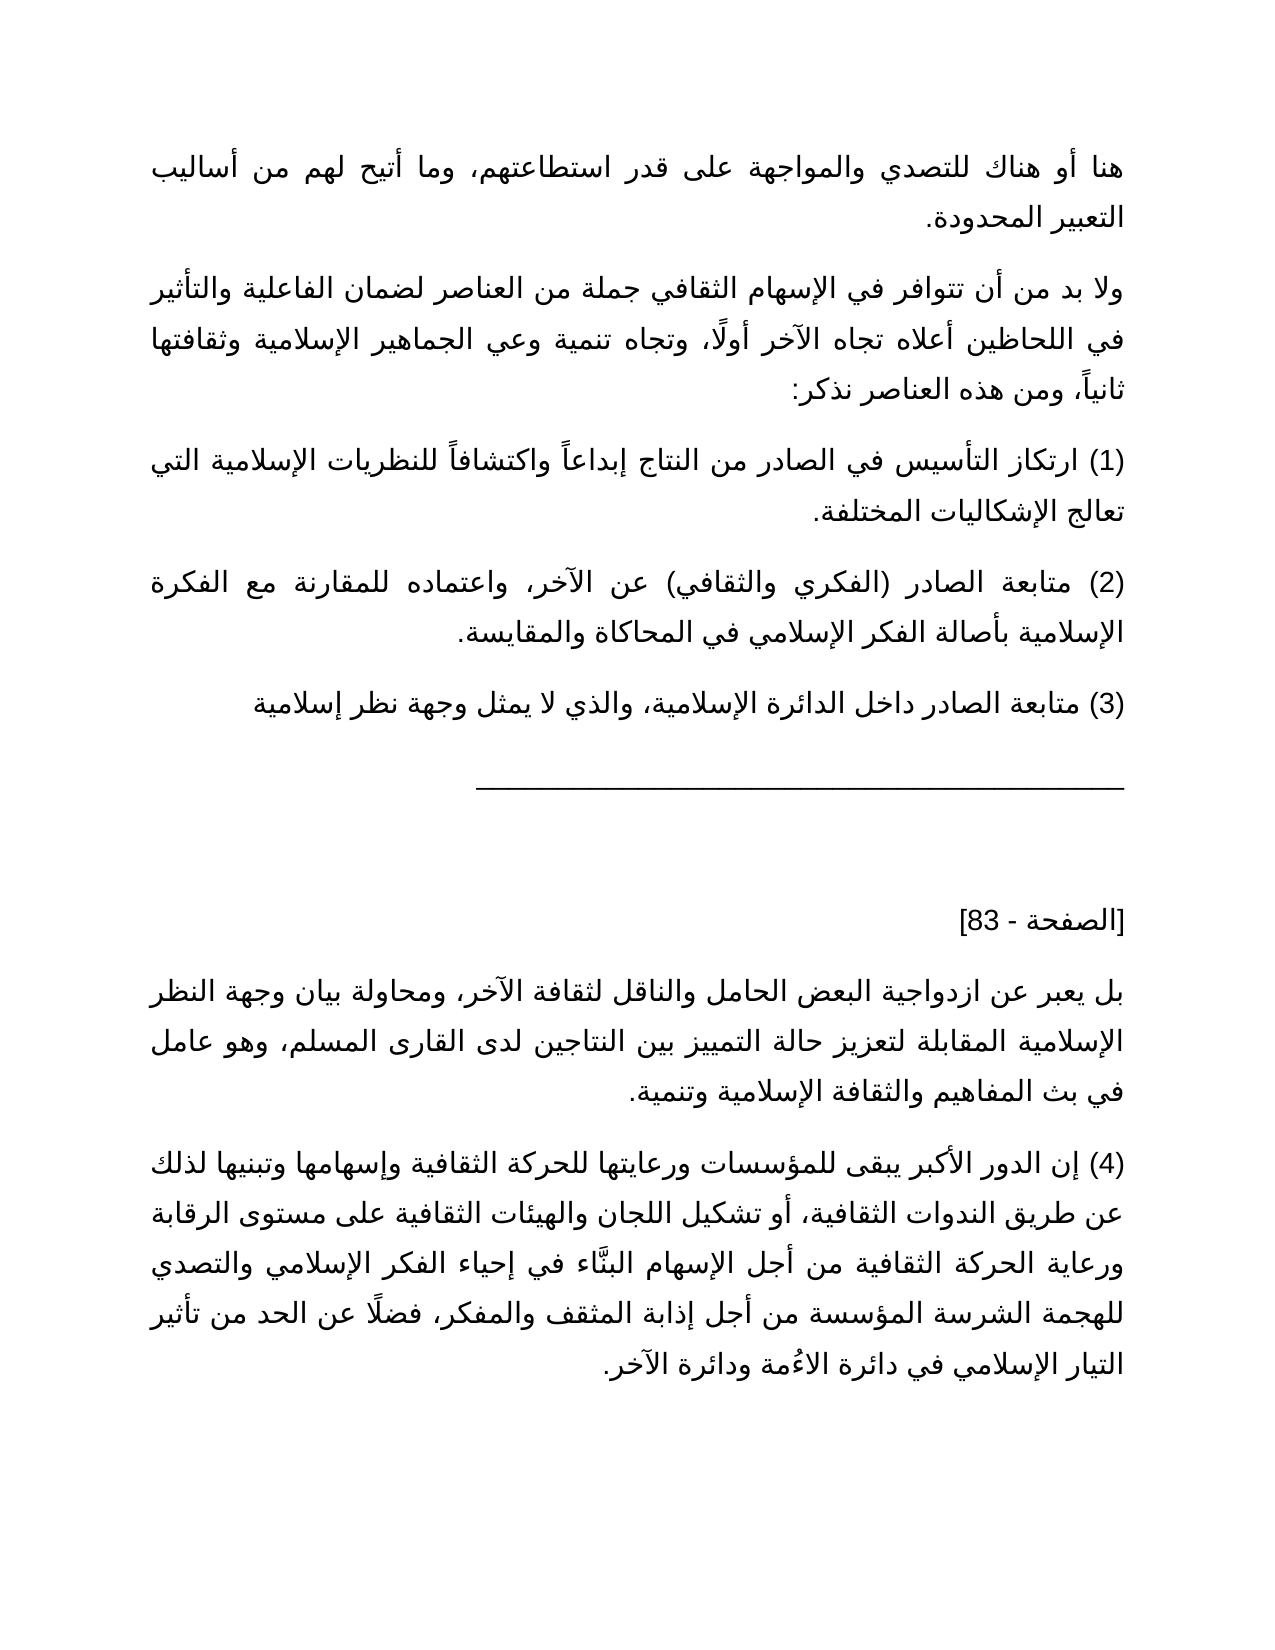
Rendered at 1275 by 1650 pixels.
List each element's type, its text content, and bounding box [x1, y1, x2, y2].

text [150, 150, 1125, 234]
text بل يعبر عن ازدواجية البعض الحامل والناقل لثقافة الآخر، ومحاولة بيان وجهة النظر الإسلامية المقابلة لتعزيز حالة التمييز بين النتاجين لدى القارى المسلم، وهو عامل في بث المفاهيم والثقافة الإسلامية وتنمية. [150, 974, 1125, 1108]
text ________________________________________ [150, 757, 1125, 791]
text [الصفحة - 83] [150, 903, 1125, 936]
text (2) متابعة الصادر (الفكري والثقافي) عن الآخر، واعتماده للمقارنة مع الفكرة الإسلامية بأصالة الفكر الإسلامي في المحاكاة والمقايسة. [150, 565, 1125, 648]
text (3) متابعة الصادر داخل الدائرة الإسلامية، والذي لا يمثل وجهة نظر إسلامية [150, 686, 1125, 720]
text ولا بد من أن تتوافر في الإسهام الثقافي جملة من العناصر لضمان الفاعلية والتأثير في اللحاظين أعلاه تجاه الآخر أولًا، وتجاه تنمية وعي الجماهير الإسلامية وثقافتها ثانياً، ومن هذه العناصر نذكر: [150, 271, 1125, 406]
text (4) إن الدور الأكبر يبقى للمؤسسات ورعايتها للحركة الثقافية وإسهامها وتبنيها لذلك عن طريق الندوات الثقافية، أو تشكيل اللجان والهيئات الثقافية على مستوى الرقابة ورعاية الحركة الثقافية من أجل الإسهام البنَّاء في إحياء الفكر الإسلامي والتصدي للهجمة الشرسة المؤسسة من أجل إذابة المثقف والمفكر، فضلًا عن الحد من تأثير التيار الإسلامي في دائرة الاءُمة ودائرة الآخر. [150, 1146, 1125, 1380]
text (1) ارتكاز التأسيس في الصادر من النتاج إبداعاً واكتشافاً للنظريات الإسلامية التي تعالج الإشكاليات المختلفة. [150, 443, 1125, 527]
